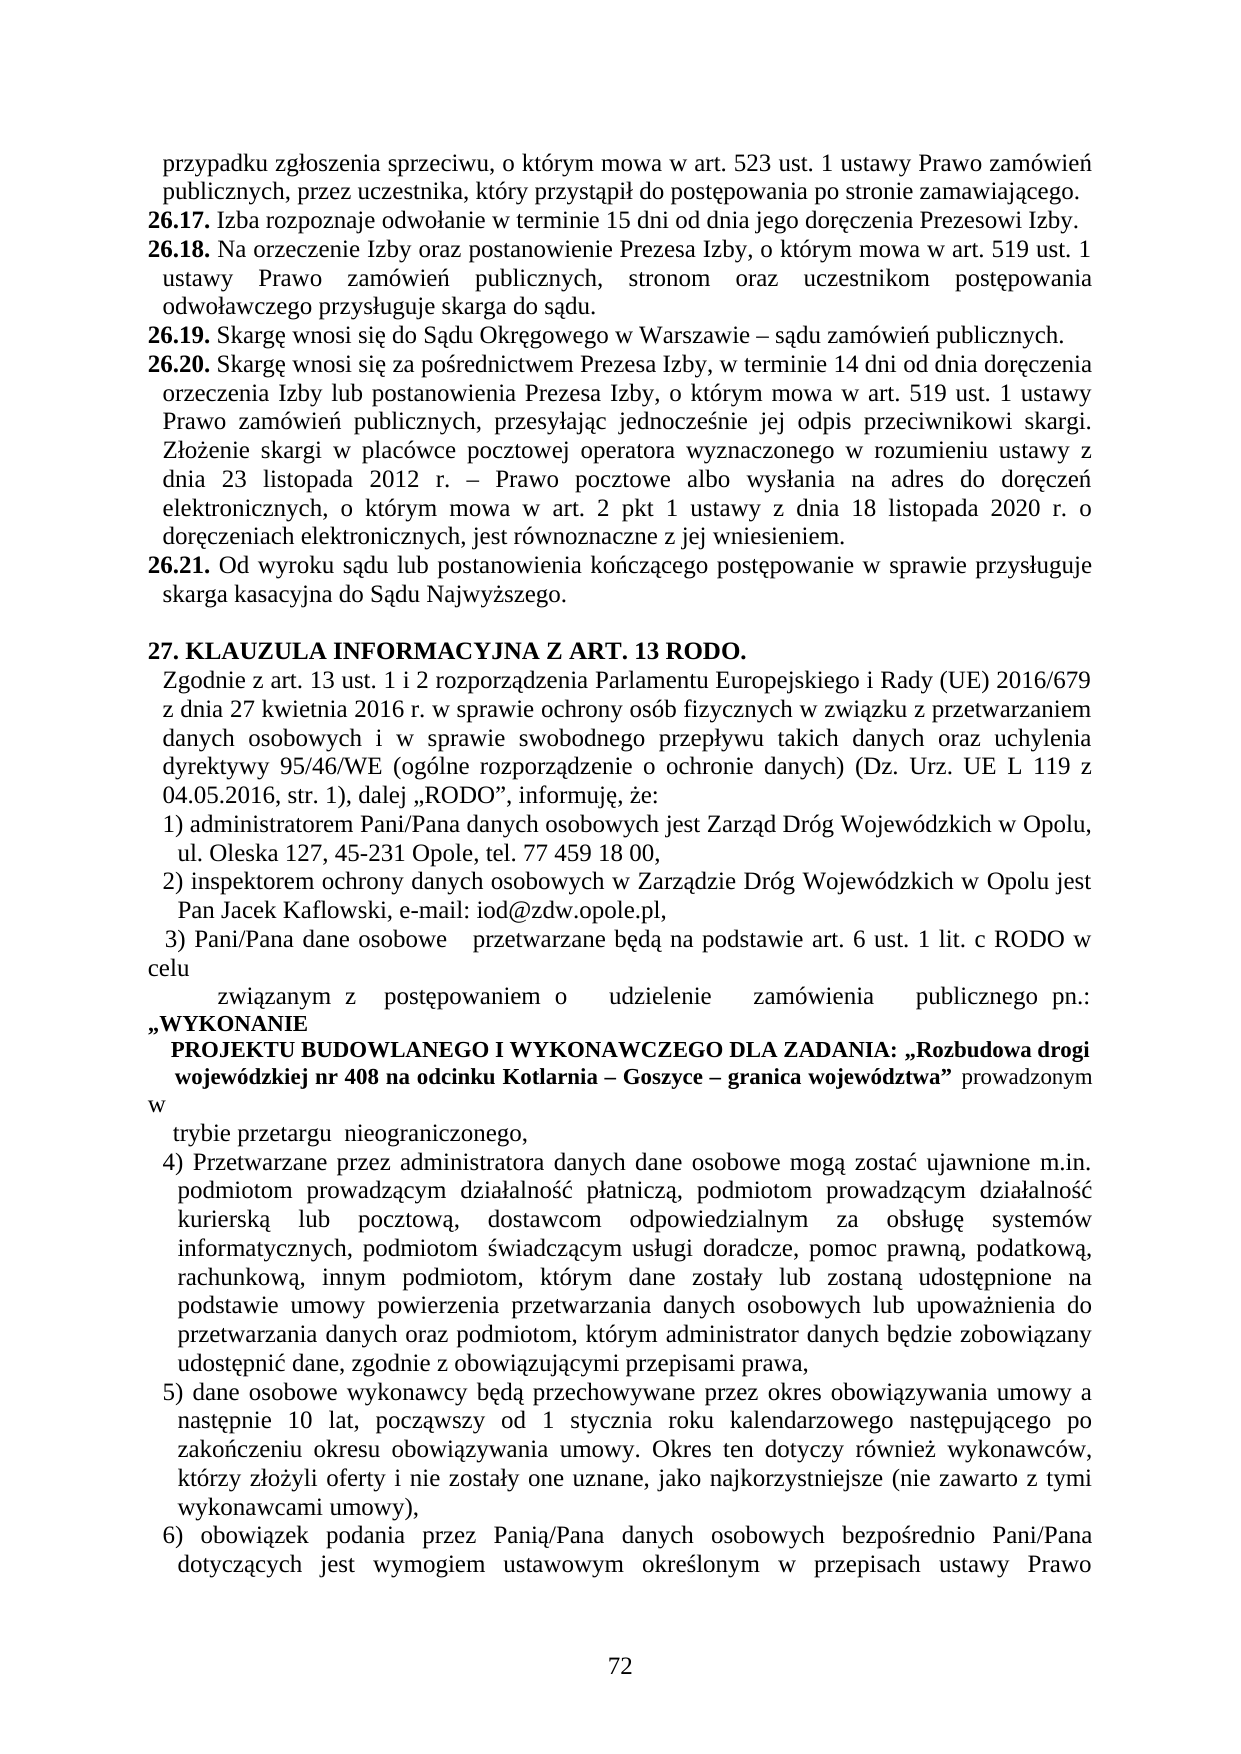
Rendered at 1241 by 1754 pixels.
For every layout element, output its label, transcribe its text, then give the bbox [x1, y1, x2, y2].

text 1) administratorem Pani/Pana danych osobowych jest Zarząd Dróg Wojewódzkich w Opolu, ul. Oleska 127, 45-231 Opole, tel. 77 459 18 00, [162, 809, 1093, 866]
text 27. KLAUZULA INFORMACYJNA Z ART. 13 RODO. [148, 636, 1093, 665]
text 3) Pani/Pana dane osobowe przetwarzane będą na podstawie art. 6 ust. 1 lit. c RODO w celu [148, 924, 1093, 981]
text 26.21. Od wyroku sądu lub postanowienia kończącego postępowanie w sprawie przysługuje skarga kasacyjna do Sądu Najwyższego. [148, 550, 1093, 608]
text trybie przetargu nieograniczonego, [148, 1118, 1093, 1147]
text 26.18. Na orzeczenie Izby oraz postanowienie Prezesa Izby, o którym mowa w art. 519 ust. 1 ustawy Prawo zamówień publicznych, stronom oraz uczestnikom postępowania odwoławczego przysługuje skarga do sądu. [148, 234, 1093, 320]
text związanym z postępowaniem o udzielenie zamówienia publicznego pn.: „WYKONANIE [148, 981, 1093, 1036]
text Zgodnie z art. 13 ust. 1 i 2 rozporządzenia Parlamentu Europejskiego i Rady (UE) 2016/679 z dnia 27 kwietnia 2016 r. w sprawie ochrony osób fizycznych w związku z przetwarzaniem danych osobowych i w sprawie swobodnego przepływu takich danych oraz uchylenia dyrektywy 95/46/WE (ogólne rozporządzenie o ochronie danych) (Dz. Urz. UE L 119 z 04.05.2016, str. 1), dalej „RODO”, informuję, że: [162, 665, 1093, 809]
text wojewódzkiej nr 408 na odcinku Kotlarnia – Goszyce – granica województwa” prowadzonym w [148, 1063, 1093, 1118]
text 26.19. Skargę wnosi się do Sądu Okręgowego w Warszawie – sądu zamówień publicznych. [148, 320, 1093, 349]
text 4) Przetwarzane przez administratora danych dane osobowe mogą zostać ujawnione m.in. podmiotom prowadzącym działalność płatniczą, podmiotom prowadzącym działalność kurierską lub pocztową, dostawcom odpowiedzialnym za obsługę systemów informatycznych, podmiotom świadczącym usługi doradcze, pomoc prawną, podatkową, rachunkową, innym podmiotom, którym dane zostały lub zostaną udostępnione na podstawie umowy powierzenia przetwarzania danych osobowych lub upoważnienia do przetwarzania danych oraz podmiotom, którym administrator danych będzie zobowiązany udostępnić dane, zgodnie z obowiązującymi przepisami prawa, [162, 1147, 1093, 1377]
text 2) inspektorem ochrony danych osobowych w Zarządzie Dróg Wojewódzkich w Opolu jest Pan Jacek Kaflowski, e-mail: iod@zdw.opole.pl, [162, 866, 1093, 924]
text PROJEKTU BUDOWLANEGO I WYKONAWCZEGO DLA ZADANIA: „Rozbudowa drogi [148, 1036, 1093, 1063]
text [162, 1520, 1093, 1578]
text 26.20. Skargę wnosi się za pośrednictwem Prezesa Izby, w terminie 14 dni od dnia doręczenia orzeczenia Izby lub postanowienia Prezesa Izby, o którym mowa w art. 519 ust. 1 ustawy Prawo zamówień publicznych, przesyłając jednocześnie jej odpis przeciwnikowi skargi. Złożenie skargi w placówce pocztowej operatora wyznaczonego w rozumieniu ustawy z dnia 23 listopada 2012 r. – Prawo pocztowe albo wysłania na adres do doręczeń elektronicznych, o którym mowa w art. 2 pkt 1 ustawy z dnia 18 listopada 2020 r. o doręczeniach elektronicznych, jest równoznaczne z jej wniesieniem. [148, 349, 1093, 550]
text 26.17. Izba rozpoznaje odwołanie w terminie 15 dni od dnia jego doręczenia Prezesowi Izby. [148, 205, 1093, 234]
text 5) dane osobowe wykonawcy będą przechowywane przez okres obowiązywania umowy a następnie 10 lat, począwszy od 1 stycznia roku kalendarzowego następującego po zakończeniu okresu obowiązywania umowy. Okres ten dotyczy również wykonawców, którzy złożyli oferty i nie zostały one uznane, jako najkorzystniejsze (nie zawarto z tymi wykonawcami umowy), [162, 1377, 1093, 1520]
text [148, 148, 1093, 205]
